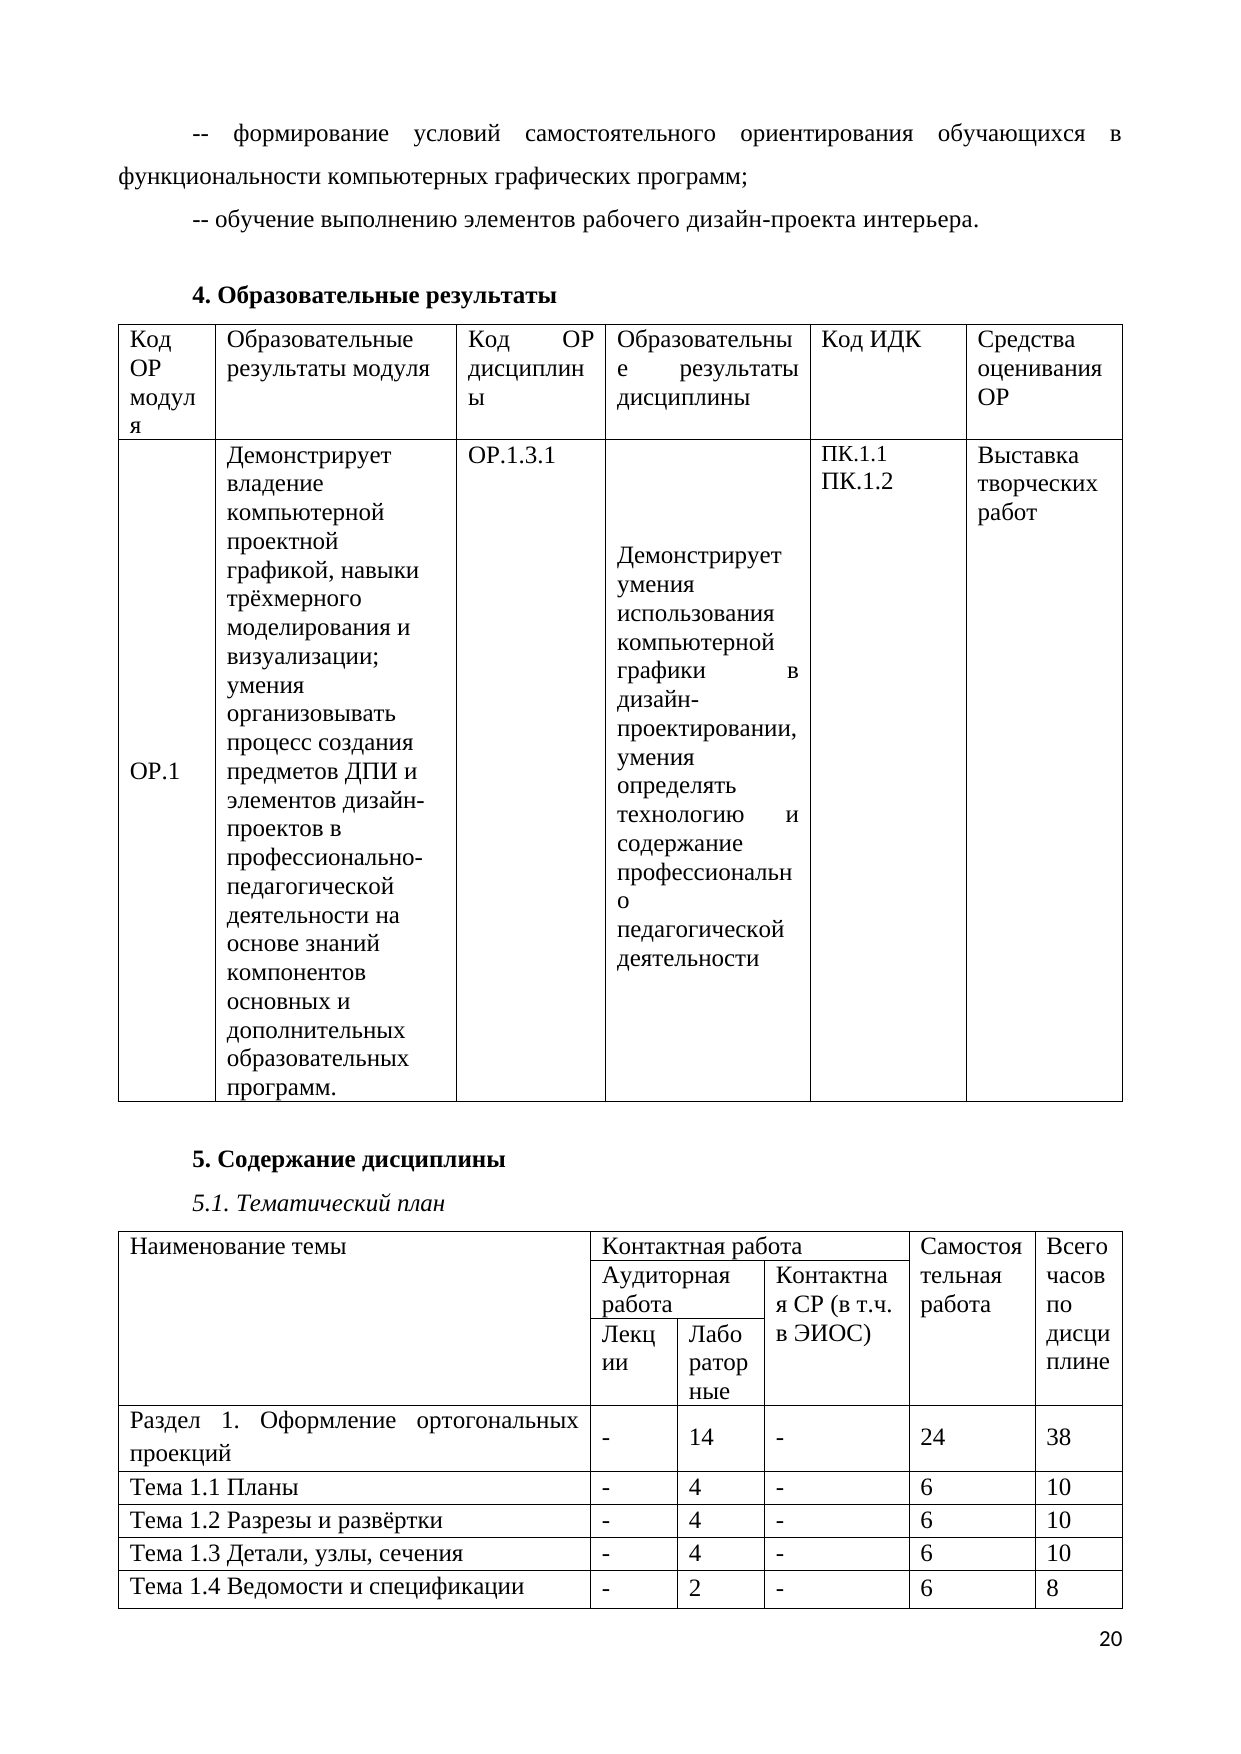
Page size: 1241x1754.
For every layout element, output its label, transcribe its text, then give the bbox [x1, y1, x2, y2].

table_cell Тема 1.1 Планы [119, 1472, 590, 1504]
table_cell 6 [910, 1538, 1035, 1570]
table_cell 14 [678, 1406, 764, 1471]
table_cell Раздел 1. Оформление ортогональных проекций [119, 1406, 590, 1471]
table_cell ОР.1.3.1 [457, 440, 605, 1101]
table_header Самостоятельная работа [910, 1232, 1035, 1405]
table_header Код ИДК [811, 325, 966, 439]
table_cell - [765, 1472, 909, 1504]
table_cell Лабораторные [678, 1319, 764, 1405]
table_cell - [591, 1538, 677, 1570]
table_cell - [765, 1571, 909, 1608]
table_cell - [765, 1406, 909, 1471]
table_cell - [591, 1406, 677, 1471]
table_cell 10 [1036, 1538, 1122, 1570]
table_cell - [591, 1505, 677, 1537]
table_cell Тема 1.3 Детали, узлы, сечения [119, 1538, 590, 1570]
table_cell - [591, 1472, 677, 1504]
table_cell 2 [678, 1571, 764, 1608]
table_cell Выставка творческих работ [967, 440, 1122, 1101]
table_cell 4 [678, 1505, 764, 1537]
table_cell - [591, 1571, 677, 1608]
table_header Наименование темы [119, 1232, 590, 1405]
text -- обучение выполнению элементов рабочего дизайн-проекта интерьера. [118, 204, 1122, 233]
table_cell Тема 1.2 Разрезы и развёртки [119, 1505, 590, 1537]
table_header Образовательные результаты дисциплины [606, 325, 810, 439]
table_cell 8 [1036, 1571, 1122, 1608]
text 5.1. Тематический план [118, 1188, 1122, 1216]
table_header Средства оценивания ОР [967, 325, 1122, 439]
text 4. Образовательные результаты [118, 281, 1122, 309]
table_cell - [765, 1505, 909, 1537]
table_header Код ОР дисциплины [457, 325, 605, 439]
table_cell 4 [678, 1538, 764, 1570]
table_cell Контактная СР (в т.ч. в ЭИОС) [765, 1261, 909, 1405]
table_cell 4 [678, 1472, 764, 1504]
table_cell Аудиторная работа [591, 1261, 764, 1318]
table_cell 24 [910, 1406, 1035, 1471]
table_cell 6 [910, 1571, 1035, 1608]
table_cell 10 [1036, 1472, 1122, 1504]
table_cell Демонстрирует умения использования компьютерной графики в дизайн-проектировании, умения определять технологию и содержание профессионально педагогической деятельности [606, 440, 810, 1101]
table_cell Тема 1.4 Ведомости и спецификации [119, 1571, 590, 1608]
table_header Контактная работа [591, 1232, 909, 1260]
table_cell Демонстрирует владение компьютерной проектной графикой, навыки трёхмерного моделирования и визуализации; умения организовывать процесс создания предметов ДПИ и элементов дизайн-проектов в профессионально-педагогической деятельности на основе знаний компонентов основных и дополнительных образовательных программ. [216, 440, 456, 1101]
table_cell - [765, 1538, 909, 1570]
table_header Образовательные результаты модуля [216, 325, 456, 439]
text -- формирование условий самостоятельного ориентирования обучающихся в функциональности компьютерных графических программ; [118, 118, 1122, 190]
table_header Всего часов по дисциплине [1036, 1232, 1122, 1405]
table_cell 6 [910, 1505, 1035, 1537]
table_cell Лекции [591, 1319, 677, 1405]
table_cell ПК.1.1 ПК.1.2 [811, 440, 966, 1101]
table_header Код ОР модуля [119, 325, 215, 439]
table_cell 38 [1036, 1406, 1122, 1471]
text 5. Содержание дисциплины [118, 1144, 1122, 1173]
table_cell ОР.1 [119, 440, 215, 1101]
table_cell 10 [1036, 1505, 1122, 1537]
table_cell 6 [910, 1472, 1035, 1504]
